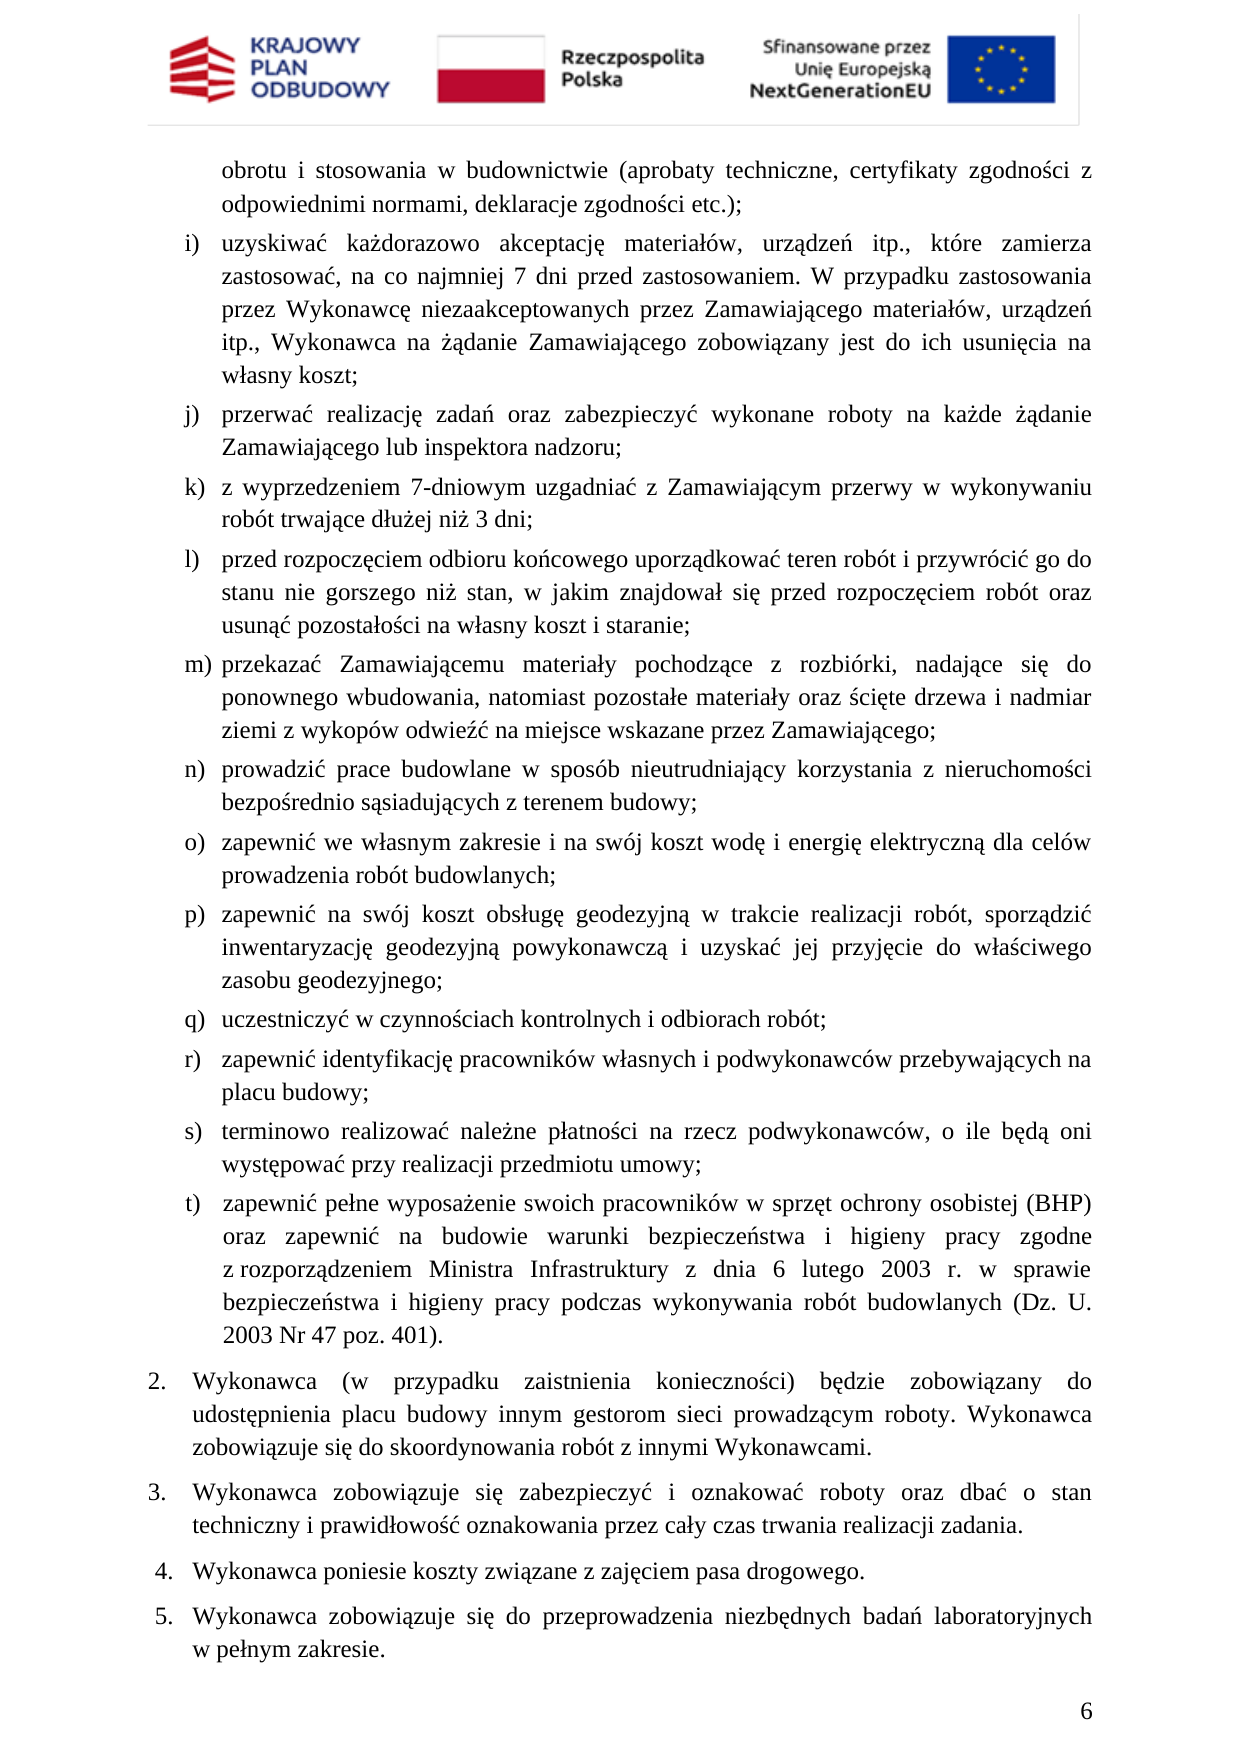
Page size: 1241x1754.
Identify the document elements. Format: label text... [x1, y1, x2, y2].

list przekazać Zamawiającemu materiały pochodzące z rozbiórki, nadające się do ponownego wbudowania, natomiast pozostałe materiały oraz ścięte drzewa i nadmiar ziemi z wykopów odwieźć na miejsce wskazane przez Zamawiającego; [184, 649, 1093, 744]
list Wykonawca (w przypadku zaistnienia konieczności) będzie zobowiązany do udostępnienia placu budowy innym gestorom sieci prowadzącym roboty. Wykonawca zobowiązuje się do skoordynowania robót z innymi Wykonawcami. [148, 1366, 1093, 1461]
list zapewnić na swój koszt obsługę geodezyjną w trakcie realizacji robót, sporządzić inwentaryzację geodezyjną powykonawczą i uzyskać jej przyjęcie do właściwego zasobu geodezyjnego; [184, 899, 1093, 994]
list Wykonawca zobowiązuje się zabezpieczyć i oznakować roboty oraz dbać o stan techniczny i prawidłowość oznakowania przez cały czas trwania realizacji zadania. [148, 1477, 1093, 1539]
list uczestniczyć w czynnościach kontrolnych i odbiorach robót; [184, 1004, 1093, 1033]
list zapewnić we własnym zakresie i na swój koszt wodę i energię elektryczną dla celów prowadzenia robót budowlanych; [184, 827, 1093, 888]
picture [147, 14, 1080, 127]
list przed rozpoczęciem odbioru końcowego uporządkować teren robót i przywrócić go do stanu nie gorszego niż stan, w jakim znajdował się przed rozpoczęciem robót oraz usunąć pozostałości na własny koszt i staranie; [184, 544, 1093, 639]
list Wykonawca poniesie koszty związane z zajęciem pasa drogowego. [154, 1556, 1093, 1585]
list zapewnić pełne wyposażenie swoich pracowników w sprzęt ochrony osobistej (BHP) oraz zapewnić na budowie warunki bezpieczeństwa i higieny pracy zgodne z rozporządzeniem Ministra Infrastruktury z dnia 6 lutego 2003 r. w sprawie bezpieczeństwa i higieny pracy podczas wykonywania robót budowlanych (Dz. U. 2003 Nr 47 poz. 401). [185, 1188, 1093, 1349]
list terminowo realizować należne płatności na rzecz podwykonawców, o ile będą oni występować przy realizacji przedmiotu umowy; [184, 1116, 1093, 1178]
list z wyprzedzeniem 7-dniowym uzgadniać z Zamawiającym przerwy w wykonywaniu robót trwające dłużej niż 3 dni; [184, 472, 1093, 533]
list Wykonawca zobowiązuje się do przeprowadzenia niezbędnych badań laboratoryjnych w pełnym zakresie. [154, 1601, 1093, 1663]
list prowadzić prace budowlane w sposób nieutrudniający korzystania z nieruchomości bezpośrednio sąsiadujących z terenem budowy; [184, 754, 1093, 816]
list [184, 156, 1093, 217]
list zapewnić identyfikację pracowników własnych i podwykonawców przebywających na placu budowy; [184, 1044, 1093, 1105]
list przerwać realizację zadań oraz zabezpieczyć wykonane roboty na każde żądanie Zamawiającego lub inspektora nadzoru; [184, 399, 1093, 461]
list uzyskiwać każdorazowo akceptację materiałów, urządzeń itp., które zamierza zastosować, na co najmniej 7 dni przed zastosowaniem. W przypadku zastosowania przez Wykonawcę niezaakceptowanych przez Zamawiającego materiałów, urządzeń itp., Wykonawca na żądanie Zamawiającego zobowiązany jest do ich usunięcia na własny koszt; [184, 228, 1093, 389]
